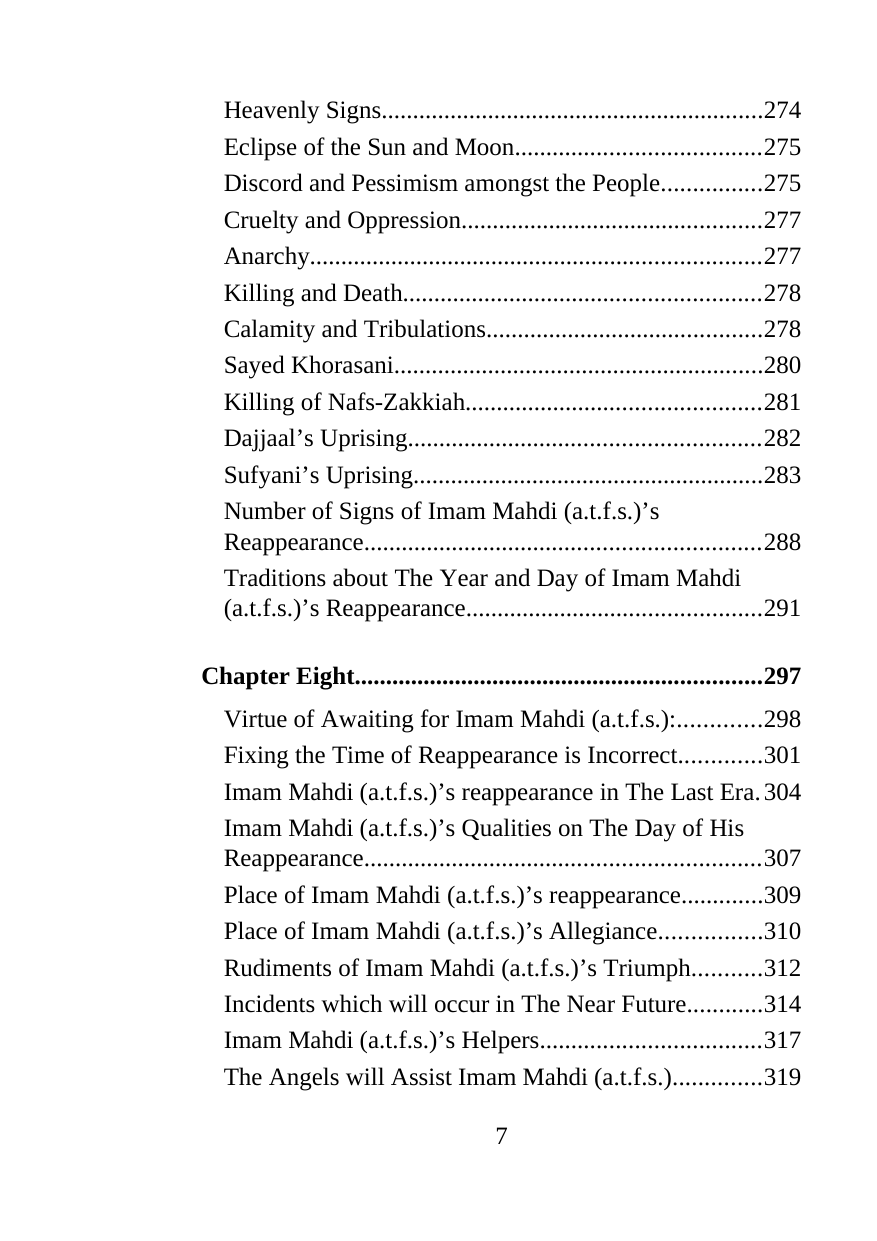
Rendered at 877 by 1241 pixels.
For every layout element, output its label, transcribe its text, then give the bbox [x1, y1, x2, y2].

text Eclipse of the Sun and Moon 275 [223, 131, 802, 161]
text Incidents which will occur in The Near Future 314 [223, 988, 802, 1018]
text The Angels will Assist Imam Mahdi (a.t.f.s.) 319 [223, 1061, 802, 1091]
text Chapter Eight 297 [201, 660, 802, 690]
text Anarchy 277 [223, 240, 802, 271]
text Rudiments of Imam Mahdi (a.t.f.s.)’s Triumph 312 [223, 952, 802, 982]
text Virtue of Awaiting for Imam Mahdi (a.t.f.s.): 298 [223, 703, 802, 733]
text Place of Imam Mahdi (a.t.f.s.)’s Allegiance 310 [223, 915, 802, 946]
text Killing of Nafs-Zakkiah 281 [223, 386, 802, 416]
text Sufyani’s Uprising 283 [223, 459, 802, 489]
text Killing and Death 278 [223, 277, 802, 307]
text Traditions about The Year and Day of Imam Mahdi (a.t.f.s.)’s Reappearance 291 [223, 562, 802, 623]
text Place of Imam Mahdi (a.t.f.s.)’s reappearance 309 [223, 879, 802, 909]
text Number of Signs of Imam Mahdi (a.t.f.s.)’s Reappearance 288 [223, 496, 802, 556]
text Sayed Khorasani 280 [223, 350, 802, 380]
text Imam Mahdi (a.t.f.s.)’s Qualities on The Day of His Reappearance 307 [223, 812, 802, 873]
text Dajjaal’s Uprising 282 [223, 423, 802, 453]
text Heavenly Signs 274 [223, 94, 802, 125]
text Discord and Pessimism amongst the People 275 [223, 167, 802, 198]
text Cruelty and Oppression 277 [223, 204, 802, 234]
text Calamity and Tribulations 278 [223, 313, 802, 343]
text Imam Mahdi (a.t.f.s.)’s Helpers 317 [223, 1025, 802, 1055]
text Fixing the Time of Reappearance is Incorrect 301 [223, 739, 802, 769]
text Imam Mahdi (a.t.f.s.)’s reappearance in The Last Era 304 [223, 776, 802, 806]
